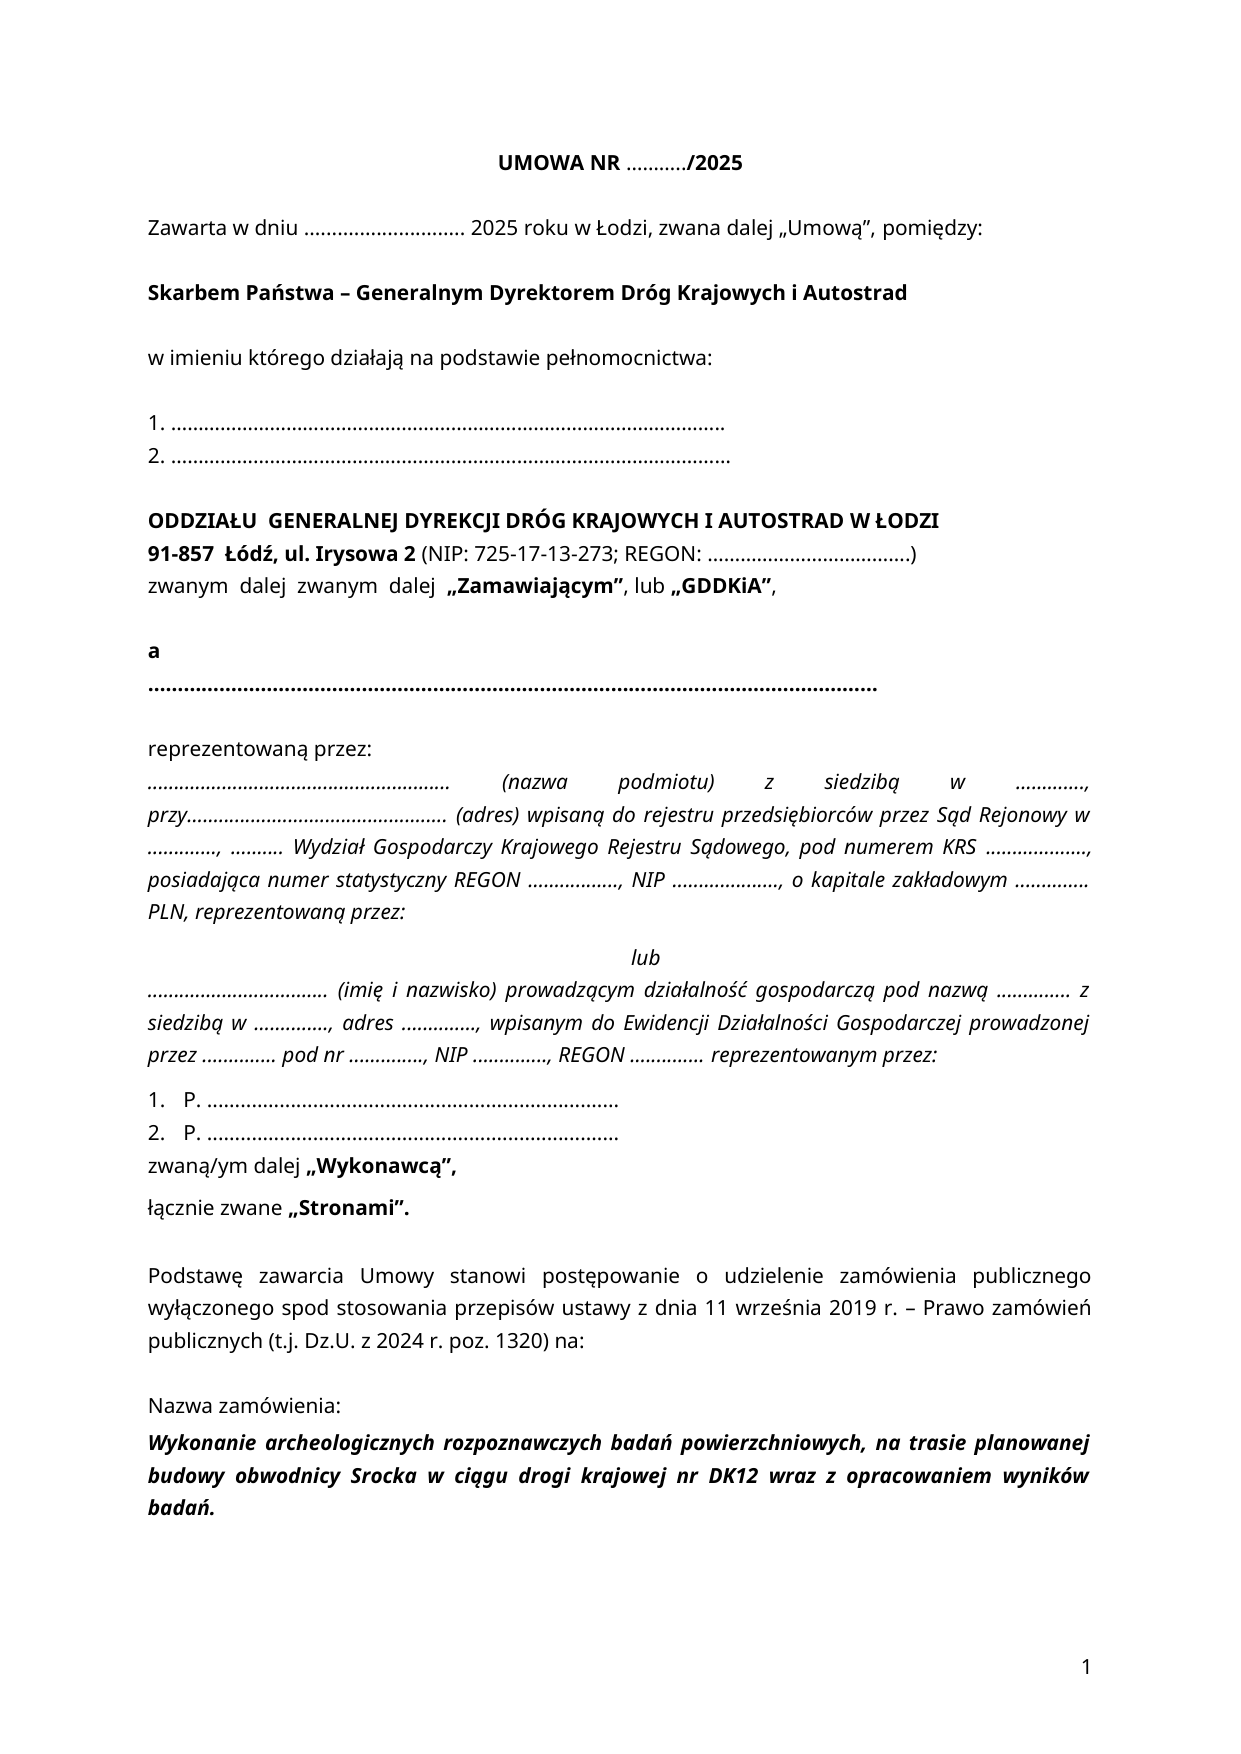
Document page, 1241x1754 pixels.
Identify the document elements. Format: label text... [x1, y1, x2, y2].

text reprezentowaną przez: [148, 734, 1093, 763]
text Podstawę zawarcia Umowy stanowi postępowanie o udzielenie zamówienia publicznego wyłączonego spod stosowania przepisów ustawy z dnia 11 września 2019 r. – Prawo zamówień publicznych (t.j. Dz.U. z 2024 r. poz. 1320) na: [148, 1261, 1093, 1354]
text …………………………………………………………………………………………………………… [148, 669, 1093, 698]
text .................................. (imię i nazwisko) prowadzącym działalność gospodarczą pod nazwą .............. z siedzibą w .............., adres .............., wpisanym do Ewidencji Działalności Gospodarczej prowadzonej przez .............. pod nr .............., NIP .............., REGON .............. reprezentowanym przez: [148, 975, 1093, 1069]
text zwanym dalej zwanym dalej „Zamawiającym”, lub „GDDKiA”, [148, 571, 1093, 600]
text lub [148, 943, 1093, 971]
text 1. ……………………………………………………………………………………….. [148, 408, 1093, 437]
text zwaną/ym dalej „Wykonawcą”, [148, 1151, 1093, 1179]
text Nazwa zamówienia: [148, 1391, 1093, 1420]
text Wykonanie archeologicznych rozpoznawczych badań powierzchniowych, na trasie planowanej budowy obwodnicy Srocka w ciągu drogi krajowej nr DK12 wraz z opracowaniem wyników badań. [148, 1428, 1093, 1522]
text 91-857 Łódź, ul. Irysowa 2 (NIP: 725-17-13-273; REGON: ……………………………….) [148, 539, 1093, 567]
text w imieniu którego działają na podstawie pełnomocnictwa: [148, 343, 1093, 372]
text Zawarta w dniu ............................. 2025 roku w Łodzi, zwana dalej „Umową”, pomiędzy: [148, 213, 1093, 241]
list P. .......................................................................... [148, 1086, 1093, 1114]
list P. .......................................................................... [148, 1118, 1093, 1147]
text ......................................................... (nazwa podmiotu) z siedzibą w ............., przy................................................. (adres) wpisaną do rejestru przedsiębiorców przez Sąd Rejonowy w ............., .......... Wydział Gospodarczy Krajowego Rejestru Sądowego, pod numerem KRS ..................., posiadająca numer statystyczny REGON ................., NIP ...................., o kapitale zakładowym .............. PLN, reprezentowaną przez: [148, 767, 1093, 926]
text UMOWA NR ………../2025 [148, 148, 1093, 176]
text ODDZIAŁU GENERALNEJ DYREKCJI DRÓG KRAJOWYCH I AUTOSTRAD W ŁODZI [148, 506, 1093, 535]
text Skarbem Państwa – Generalnym Dyrektorem Dróg Krajowych i Autostrad [148, 278, 1093, 306]
text a [148, 637, 1093, 665]
text łącznie zwane „Stronami”. [148, 1193, 1093, 1222]
text 2. ………………………………………………………………………………………… [148, 441, 1093, 469]
